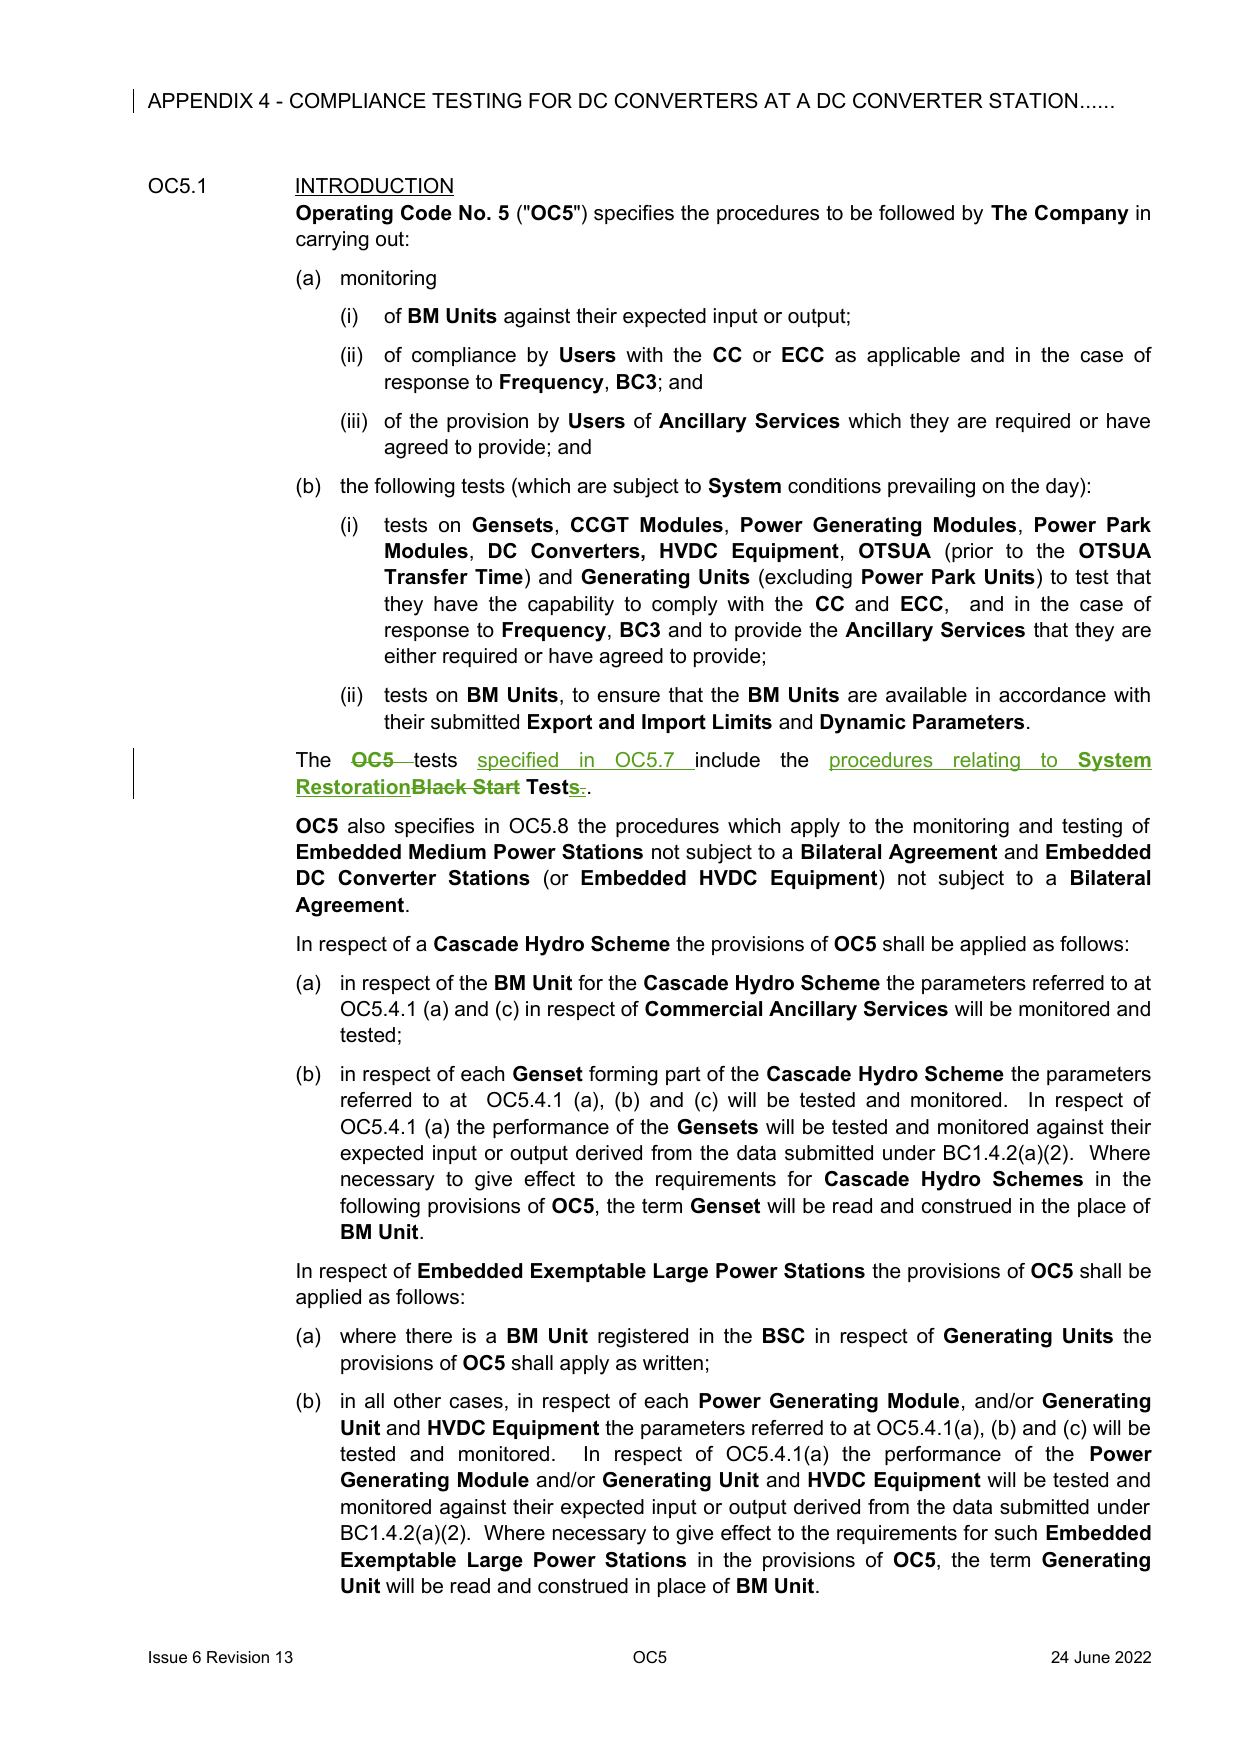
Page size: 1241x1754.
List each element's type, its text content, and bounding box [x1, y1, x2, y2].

text (a) in respect of the BM Unit for the Cascade Hydro Scheme the parameters referred to at OC5.4.1 (a) and (c) in respect of Commercial Ancillary Services will be monitored and tested; [295, 970, 1152, 1047]
text (a) where there is a BM Unit registered in the BSC in respect of Generating Units the provisions of OC5 shall apply as written; [295, 1324, 1152, 1374]
text OC5.1 INTRODUCTION [148, 174, 1152, 198]
text The tests include the Test. [148, 748, 1152, 799]
text (ii) of compliance by Users with the CC or ECC as applicable and in the case of response to Frequency, BC3; and [340, 343, 1152, 393]
text Operating Code No. 5 ("OC5") specifies the procedures to be followed by The Company in carrying out: [148, 200, 1152, 251]
text (i) tests on Gensets, CCGT Modules, Power Generating Modules, Power Park Modules, DC Converters, HVDC Equipment, OTSUA (prior to the OTSUA Transfer Time) and Generating Units (excluding Power Park Units) to test that they have the capability to comply with the CC and ECC, and in the case of response to Frequency, BC3 and to provide the Ancillary Services that they are either required or have agreed to provide; [340, 512, 1152, 668]
text (ii) tests on BM Units, to ensure that the BM Units are available in accordance with their submitted Export and Import Limits and Dynamic Parameters. [340, 683, 1152, 733]
text (b) in respect of each Genset forming part of the Cascade Hydro Scheme the parameters referred to at OC5.4.1 (a), (b) and (c) will be tested and monitored. In respect of OC5.4.1 (a) the performance of the Gensets will be tested and monitored against their expected input or output derived from the data submitted under BC1.4.2(a)(2). Where necessary to give effect to the requirements for Cascade Hydro Schemes in the following provisions of OC5, the term Genset will be read and construed in the place of BM Unit. [295, 1062, 1152, 1244]
text (iii) of the provision by Users of Ancillary Services which they are required or have agreed to provide; and [340, 408, 1152, 459]
text In respect of Embedded Exemptable Large Power Stations the provisions of OC5 shall be applied as follows: [148, 1259, 1152, 1309]
text (b) the following tests (which are subject to System conditions prevailing on the day): [295, 474, 1152, 498]
text (b) in all other cases, in respect of each Power Generating Module, and/or Generating Unit and HVDC Equipment the parameters referred to at OC5.4.1(a), (b) and (c) will be tested and monitored. In respect of OC5.4.1(a) the performance of the Power Generating Module and/or Generating Unit and HVDC Equipment will be tested and monitored against their expected input or output derived from the data submitted under BC1.4.2(a)(2). Where necessary to give effect to the requirements for such Embedded Exemptable Large Power Stations in the provisions of OC5, the term Generating Unit will be read and construed in place of BM Unit. [295, 1389, 1152, 1598]
text (a) monitoring [295, 266, 1152, 289]
text OC5 also specifies in OC5.8 the procedures which apply to the monitoring and testing of Embedded Medium Power Stations not subject to a Bilateral Agreement and Embedded DC Converter Stations (or Embedded HVDC Equipment) not subject to a Bilateral Agreement. [148, 813, 1152, 917]
text In respect of a Cascade Hydro Scheme the provisions of OC5 shall be applied as follows: [148, 931, 1152, 955]
text APPENDIX 4 - COMPLIANCE TESTING FOR DC CONVERTERS AT A DC CONVERTER STATION [148, 89, 1092, 113]
text (i) of BM Units against their expected input or output; [340, 304, 1152, 328]
